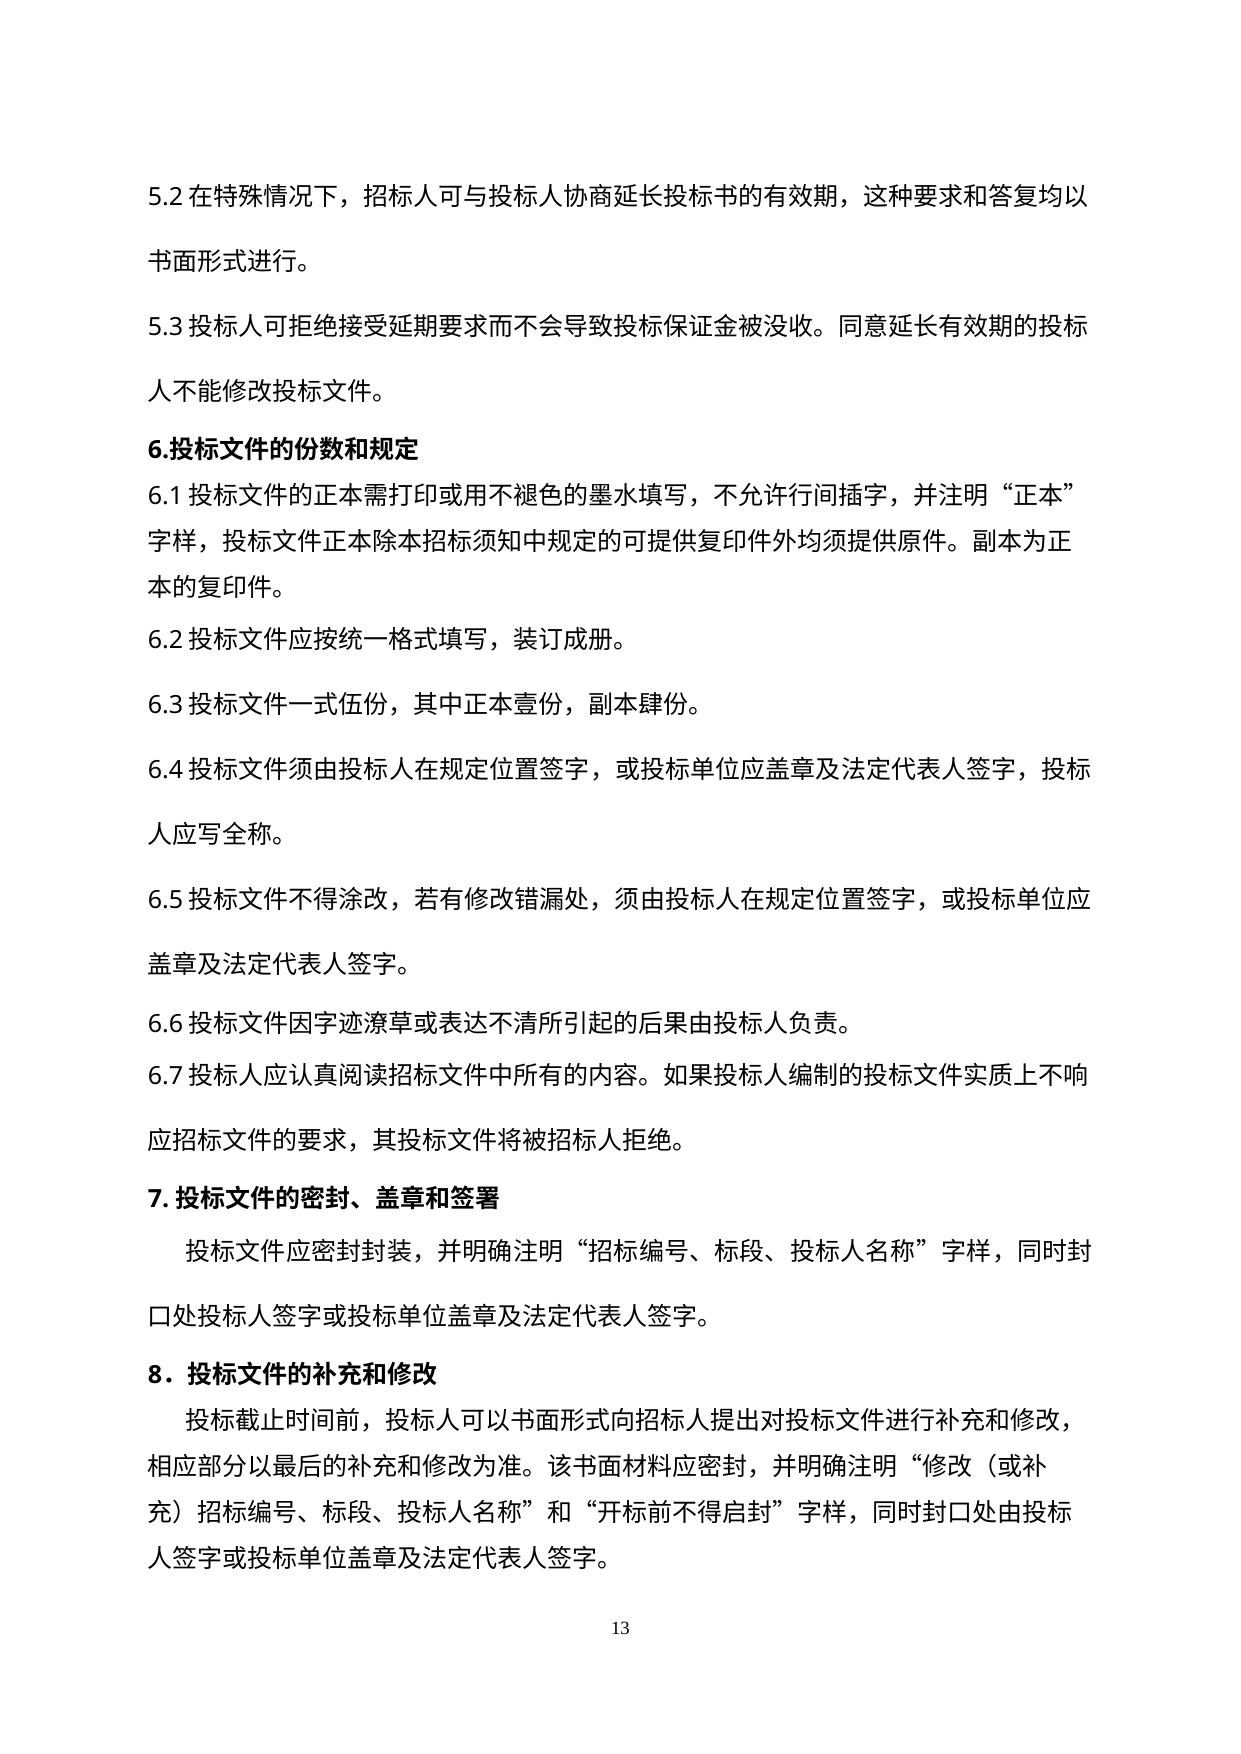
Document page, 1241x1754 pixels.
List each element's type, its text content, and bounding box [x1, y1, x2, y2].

text 6.5投标文件不得涂改，若有修改错漏处，须由投标人在规定位置签字，或投标单位应盖章及法定代表人签字。 [148, 865, 1092, 995]
text 投标截止时间前，投标人可以书面形式向招标人提出对投标文件进行补充和修改，相应部分以最后的补充和修改为准。该书面材料应密封，并明确注明“修改（或补充）招标编号、标段、投标人名称”和“开标前不得启封”字样，同时封口处由投标人签字或投标单位盖章及法定代表人签字。 [148, 1393, 1092, 1576]
text 6.1投标文件的正本需打印或用不褪色的墨水填写，不允许行间插字，并注明“正本”字样，投标文件正本除本招标须知中规定的可提供复印件外均须提供原件。副本为正本的复印件。 [148, 468, 1092, 605]
list 5.3投标人可拒绝接受延期要求而不会导致投标保证金被没收。同意延长有效期的投标人不能修改投标文件。 [148, 292, 1092, 422]
text 6.3投标文件一式伍份，其中正本壹份，副本肆份。 [148, 670, 1092, 735]
text 6.6投标文件因字迹潦草或表达不清所引起的后果由投标人负责。 [148, 995, 1092, 1041]
list 5.2在特殊情况下，招标人可与投标人协商延长投标书的有效期，这种要求和答复均以书面形式进行。 [148, 162, 1092, 292]
text 6.4投标文件须由投标人在规定位置签字，或投标单位应盖章及法定代表人签字，投标人应写全称。 [148, 735, 1092, 865]
text 7. 投标文件的密封、盖章和签署 [148, 1171, 1092, 1217]
text 6.2投标文件应按统一格式填写，装订成册。 [148, 605, 1092, 670]
text 6.7投标人应认真阅读招标文件中所有的内容。如果投标人编制的投标文件实质上不响应招标文件的要求，其投标文件将被招标人拒绝。 [148, 1041, 1092, 1171]
text 6.投标文件的份数和规定 [148, 422, 1092, 468]
text 8．投标文件的补充和修改 [148, 1347, 1092, 1393]
text 投标文件应密封封装，并明确注明“招标编号、标段、投标人名称”字样，同时封口处投标人签字或投标单位盖章及法定代表人签字。 [148, 1217, 1092, 1347]
